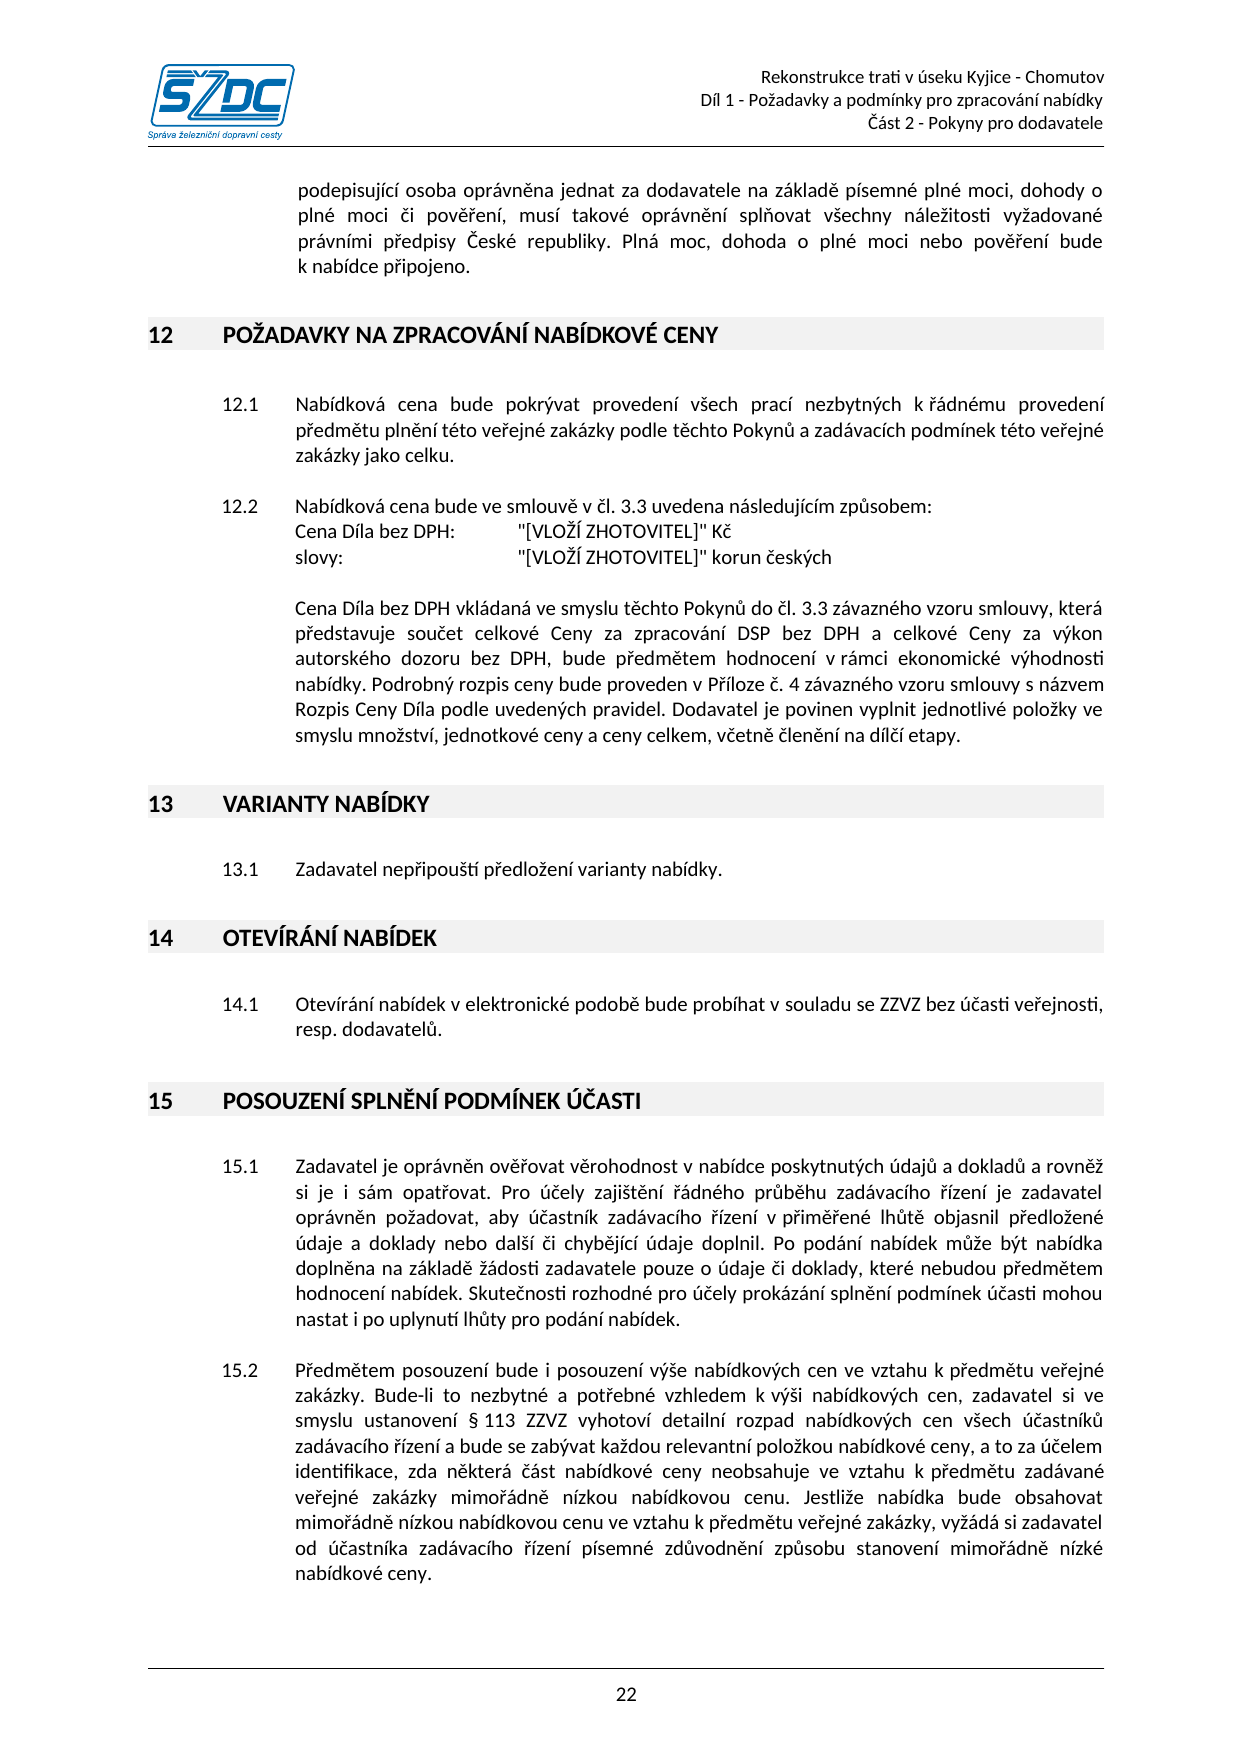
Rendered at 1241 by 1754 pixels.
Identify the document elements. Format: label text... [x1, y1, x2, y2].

list Otevírání nabídek v elektronické podobě bude probíhat v souladu se ZZVZ bez účasti veřejnosti, resp. dodavatelů. [222, 991, 1104, 1042]
list Zadavatel je oprávněn ověřovat věrohodnost v nabídce poskytnutých údajů a dokladů a rovněž si je i sám opatřovat. Pro účely zajištění řádného průběhu zadávacího řízení je zadavatel oprávněn požadovat, aby účastník zadávacího řízení v přiměřené lhůtě objasnil předložené údaje a doklady nebo další či chybějící údaje doplnil. Po podání nabídek může být nabídka doplněna na základě žádosti zadavatele pouze o údaje či doklady, které nebudou předmětem hodnocení nabídek. Skutečnosti rozhodné pro účely prokázání splnění podmínek účasti mohou nastat i po uplynutí lhůty pro podání nabídek. [222, 1153, 1104, 1331]
list Zadavatel nepřipouští předložení varianty nabídky. [222, 856, 1104, 882]
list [222, 177, 1104, 279]
subtitle POSOUZENÍ SPLNĚNÍ PODMÍNEK ÚČASTI [148, 1082, 1104, 1116]
text Cena Díla bez DPH: "[VLOŽÍ ZHOTOVITEL]" Kč [295, 518, 1104, 544]
list Nabídková cena bude ve smlouvě v čl. 3.3 uvedena následujícím způsobem: [221, 493, 1104, 518]
subtitle VARIANTY NABÍDKY [148, 785, 1104, 818]
text Cena Díla bez DPH vkládaná ve smyslu těchto Pokynů do čl. 3.3 závazného vzoru smlouvy, která představuje součet celkové Ceny za zpracování DSP bez DPH a celkové Ceny za výkon autorského dozoru bez DPH, bude předmětem hodnocení v rámci ekonomické výhodnosti nabídky. Podrobný rozpis ceny bude proveden v Příloze č. 4 závazného vzoru smlouvy s názvem Rozpis Ceny Díla podle uvedených pravidel. Dodavatel je povinen vyplnit jednotlivé položky ve smyslu množství, jednotkové ceny a ceny celkem, včetně členění na dílčí etapy. [295, 595, 1104, 747]
subtitle OTEVÍRÁNÍ NABÍDEK [148, 920, 1104, 953]
list Nabídková cena bude pokrývat provedení všech prací nezbytných k řádnému provedení předmětu plnění této veřejné zakázky podle těchto Pokynů a zadávacích podmínek této veřejné zakázky jako celku. [222, 391, 1104, 468]
subtitle POŽADAVKY NA ZPRACOVÁNÍ NABÍDKOVÉ CENY [148, 317, 1104, 350]
list Předmětem posouzení bude i posouzení výše nabídkových cen ve vztahu k předmětu veřejné zakázky. Bude-li to nezbytné a potřebné vzhledem k výši nabídkových cen, zadavatel si ve smyslu ustanovení § 113 ZZVZ vyhotoví detailní rozpad nabídkových cen všech účastníků zadávacího řízení a bude se zabývat každou relevantní položkou nabídkové ceny, a to za účelem identifikace, zda některá část nabídkové ceny neobsahuje ve vztahu k předmětu zadávané veřejné zakázky mimořádně nízkou nabídkovou cenu. Jestliže nabídka bude obsahovat mimořádně nízkou nabídkovou cenu ve vztahu k předmětu veřejné zakázky, vyžádá si zadavatel od účastníka zadávacího řízení písemné zdůvodnění způsobu stanovení mimořádně nízké nabídkové ceny. [221, 1357, 1104, 1586]
text slovy: "[VLOŽÍ ZHOTOVITEL]" korun českých [295, 544, 1104, 569]
